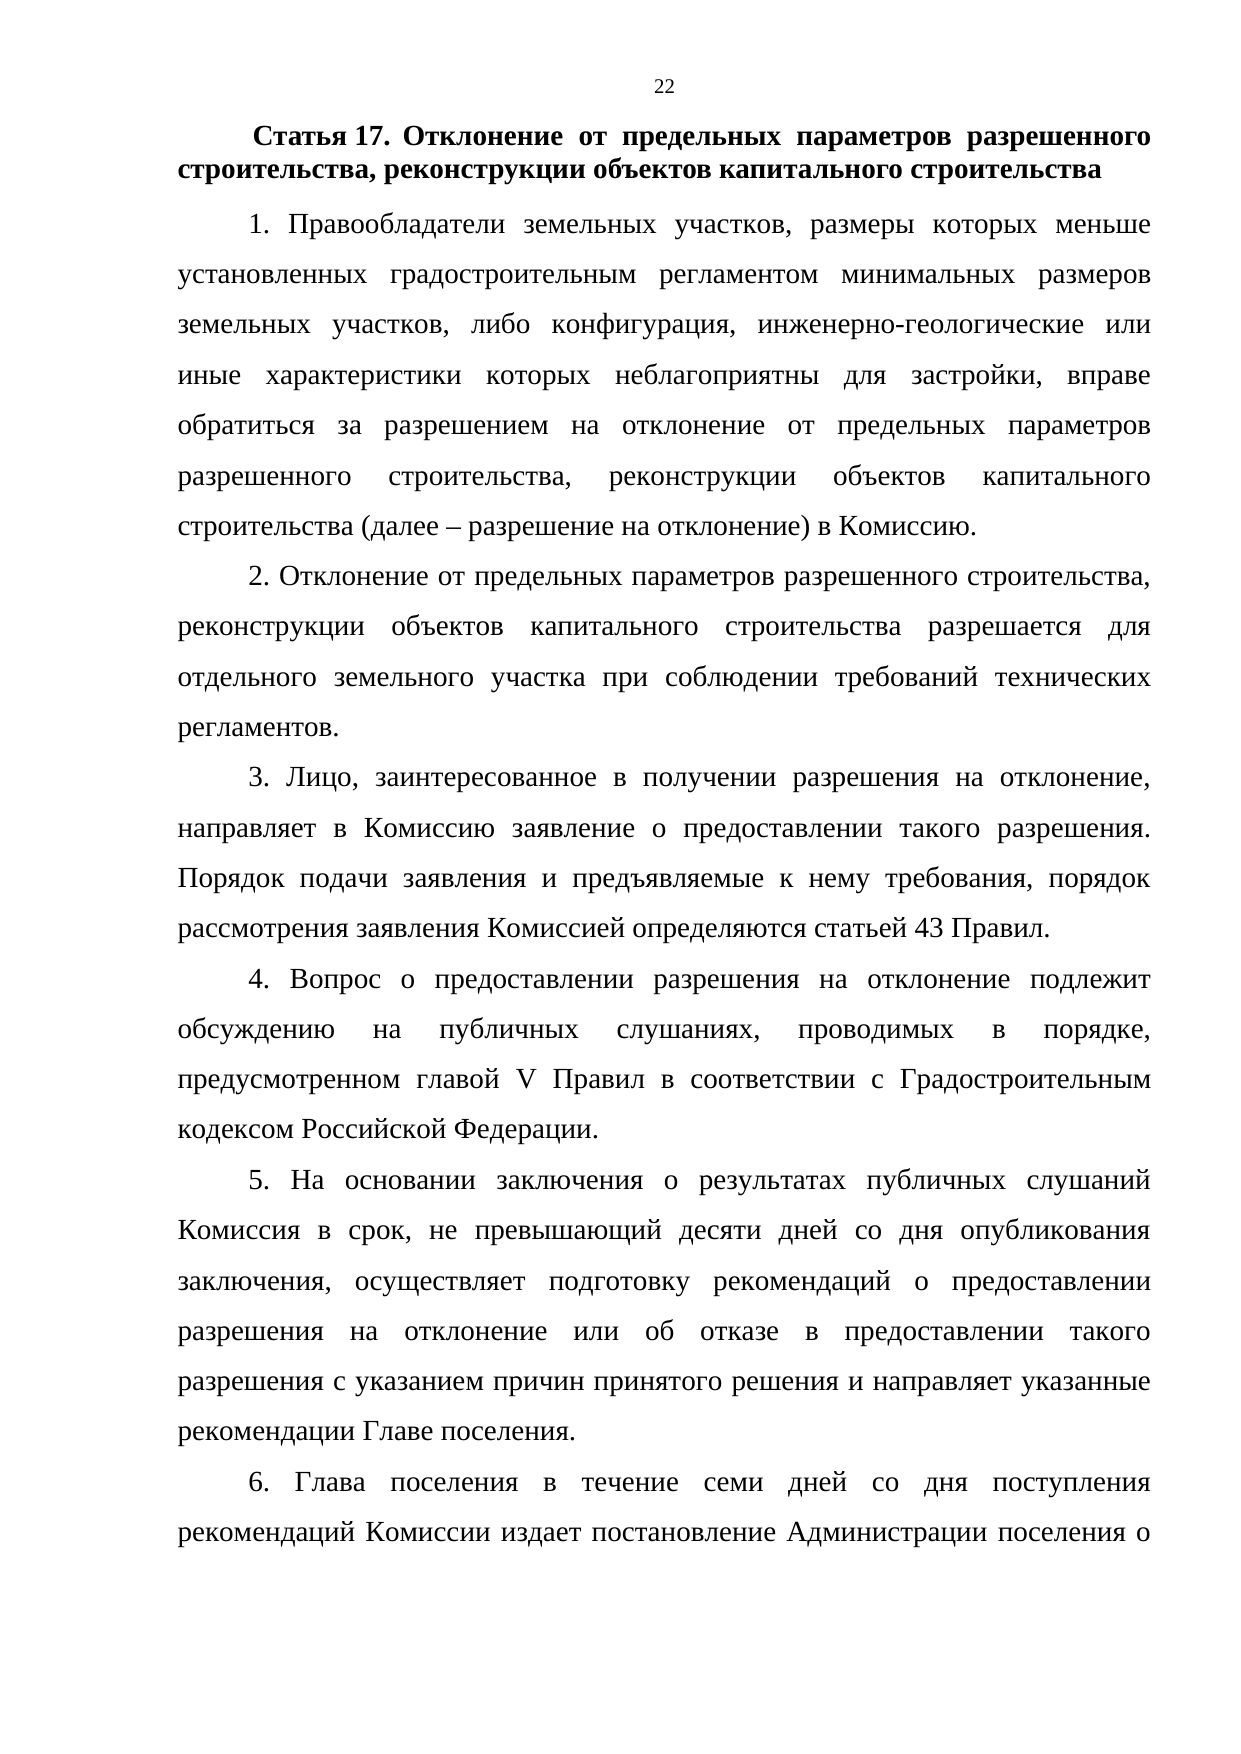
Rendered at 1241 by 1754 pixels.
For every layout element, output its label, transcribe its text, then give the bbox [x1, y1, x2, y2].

text 4. Вопрос о предоставлении разрешения на отклонение подлежит обсуждению на публичных слушаниях, проводимых в порядке, предусмотренном главой V Правил в соответствии с Градостроительным кодексом Российской Федерации. [177, 961, 1152, 1145]
subtitle Отклонение от предельных параметров разрешенного строительства, реконструкции объектов капитального строительства [177, 118, 1152, 185]
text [177, 1464, 1152, 1548]
text 2. Отклонение от предельных параметров разрешенного строительства, реконструкции объектов капитального строительства разрешается для отдельного земельного участка при соблюдении требований технических регламентов. [177, 558, 1152, 743]
text 3. Лицо, заинтересованное в получении разрешения на отклонение, направляет в Комиссию заявление о предоставлении такого разрешения. Порядок подачи заявления и предъявляемые к нему требования, порядок рассмотрения заявления Комиссией определяются статьей 43 Правил. [177, 759, 1152, 944]
text 5. На основании заключения о результатах публичных слушаний Комиссия в срок, не превышающий десяти дней со дня опубликования заключения, осуществляет подготовку рекомендаций о предоставлении разрешения на отклонение или об отказе в предоставлении такого разрешения с указанием причин принятого решения и направляет указанные рекомендации Главе поселения. [177, 1162, 1152, 1447]
text 1. Правообладатели земельных участков, размеры которых меньше установленных градостроительным регламентом минимальных размеров земельных участков, либо конфигурация, инженерно-геологические или иные характеристики которых неблагоприятны для застройки, вправе обратиться за разрешением на отклонение от предельных параметров разрешенного строительства, реконструкции объектов капитального строительства (далее – разрешение на отклонение) в Комиссию. [177, 206, 1152, 541]
